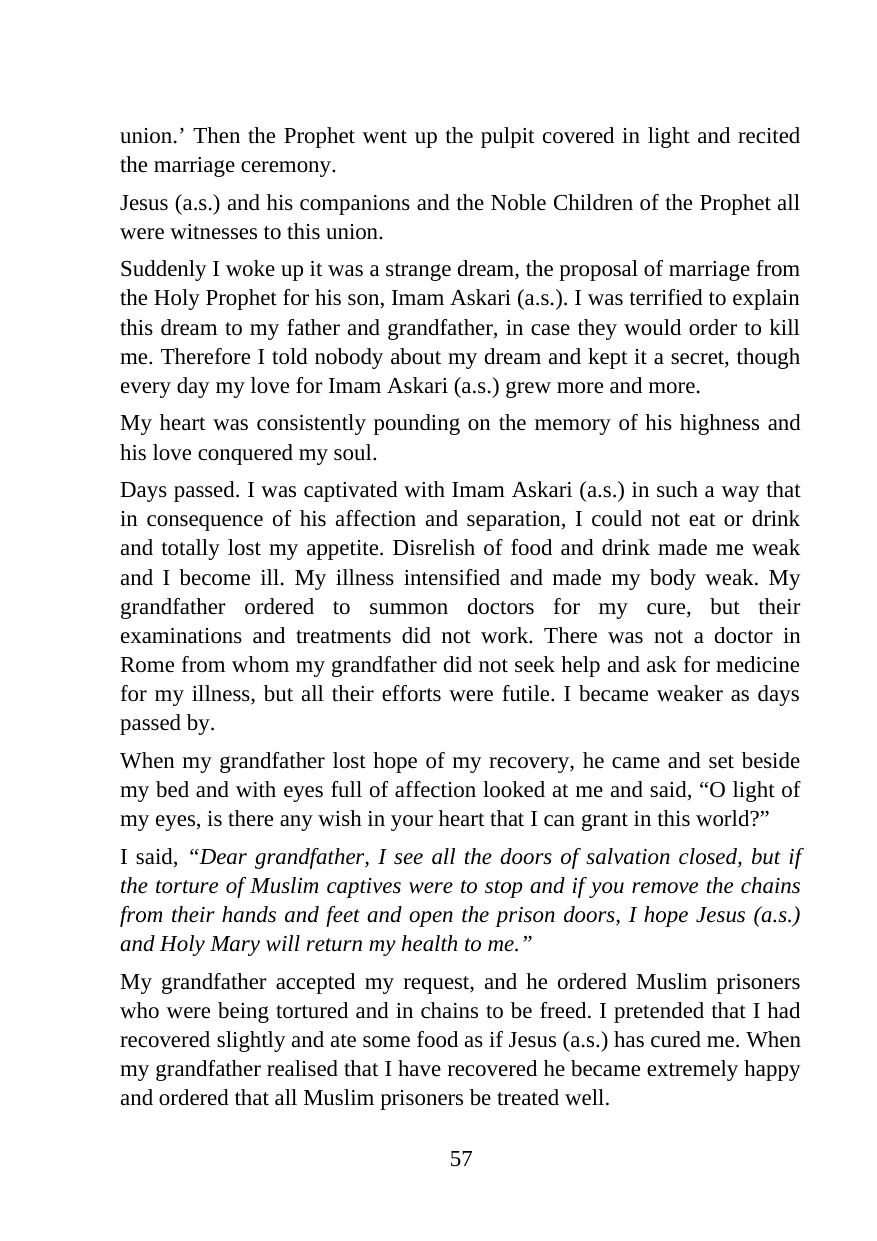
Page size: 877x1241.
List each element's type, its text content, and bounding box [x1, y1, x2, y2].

text Days passed. I was captivated with Imam Askari (a.s.) in such a way that in consequence of his affection and separation, I could not eat or drink and totally lost my appetite. Disrelish of food and drink made me weak and I become ill. My illness intensified and made my body weak. My grandfather ordered to summon doctors for my cure, but their examinations and treatments did not work. There was not a doctor in Rome from whom my grandfather did not seek help and ask for medicine for my illness, but all their efforts were futile. I became weaker as days passed by. [120, 474, 802, 737]
text My grandfather accepted my request, and he ordered Muslim prisoners who were being tortured and in chains to be freed. I pretended that I had recovered slightly and ate some food as if Jesus (a.s.) has cured me. When my grandfather realised that I have recovered he became extremely happy and ordered that all Muslim prisoners be treated well. [120, 966, 802, 1112]
text When my grandfather lost hope of my recovery, he came and set beside my bed and with eyes full of affection looked at me and said, “O light of my eyes, is there any wish in your heart that I can grant in this world?” [120, 745, 802, 832]
text My heart was consistently pounding on the memory of his highness and his love conquered my soul. [120, 407, 802, 466]
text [120, 120, 802, 178]
text Jesus (a.s.) and his companions and the Noble Children of the Prophet all were witnesses to this union. [120, 187, 802, 245]
text Suddenly I woke up it was a strange dream, the proposal of marriage from the Holy Prophet for his son, Imam Askari (a.s.). I was terrified to explain this dream to my father and grandfather, in case they would order to kill me. Therefore I told nobody about my dream and kept it a secret, though every day my love for Imam Askari (a.s.) grew more and more. [120, 253, 802, 399]
text I said, “Dear grandfather, I see all the doors of salvation closed, but if the torture of Muslim captives were to stop and if you remove the chains from their hands and feet and open the prison doors, I hope Jesus (a.s.) and Holy Mary will return my health to me.” [120, 841, 802, 957]
